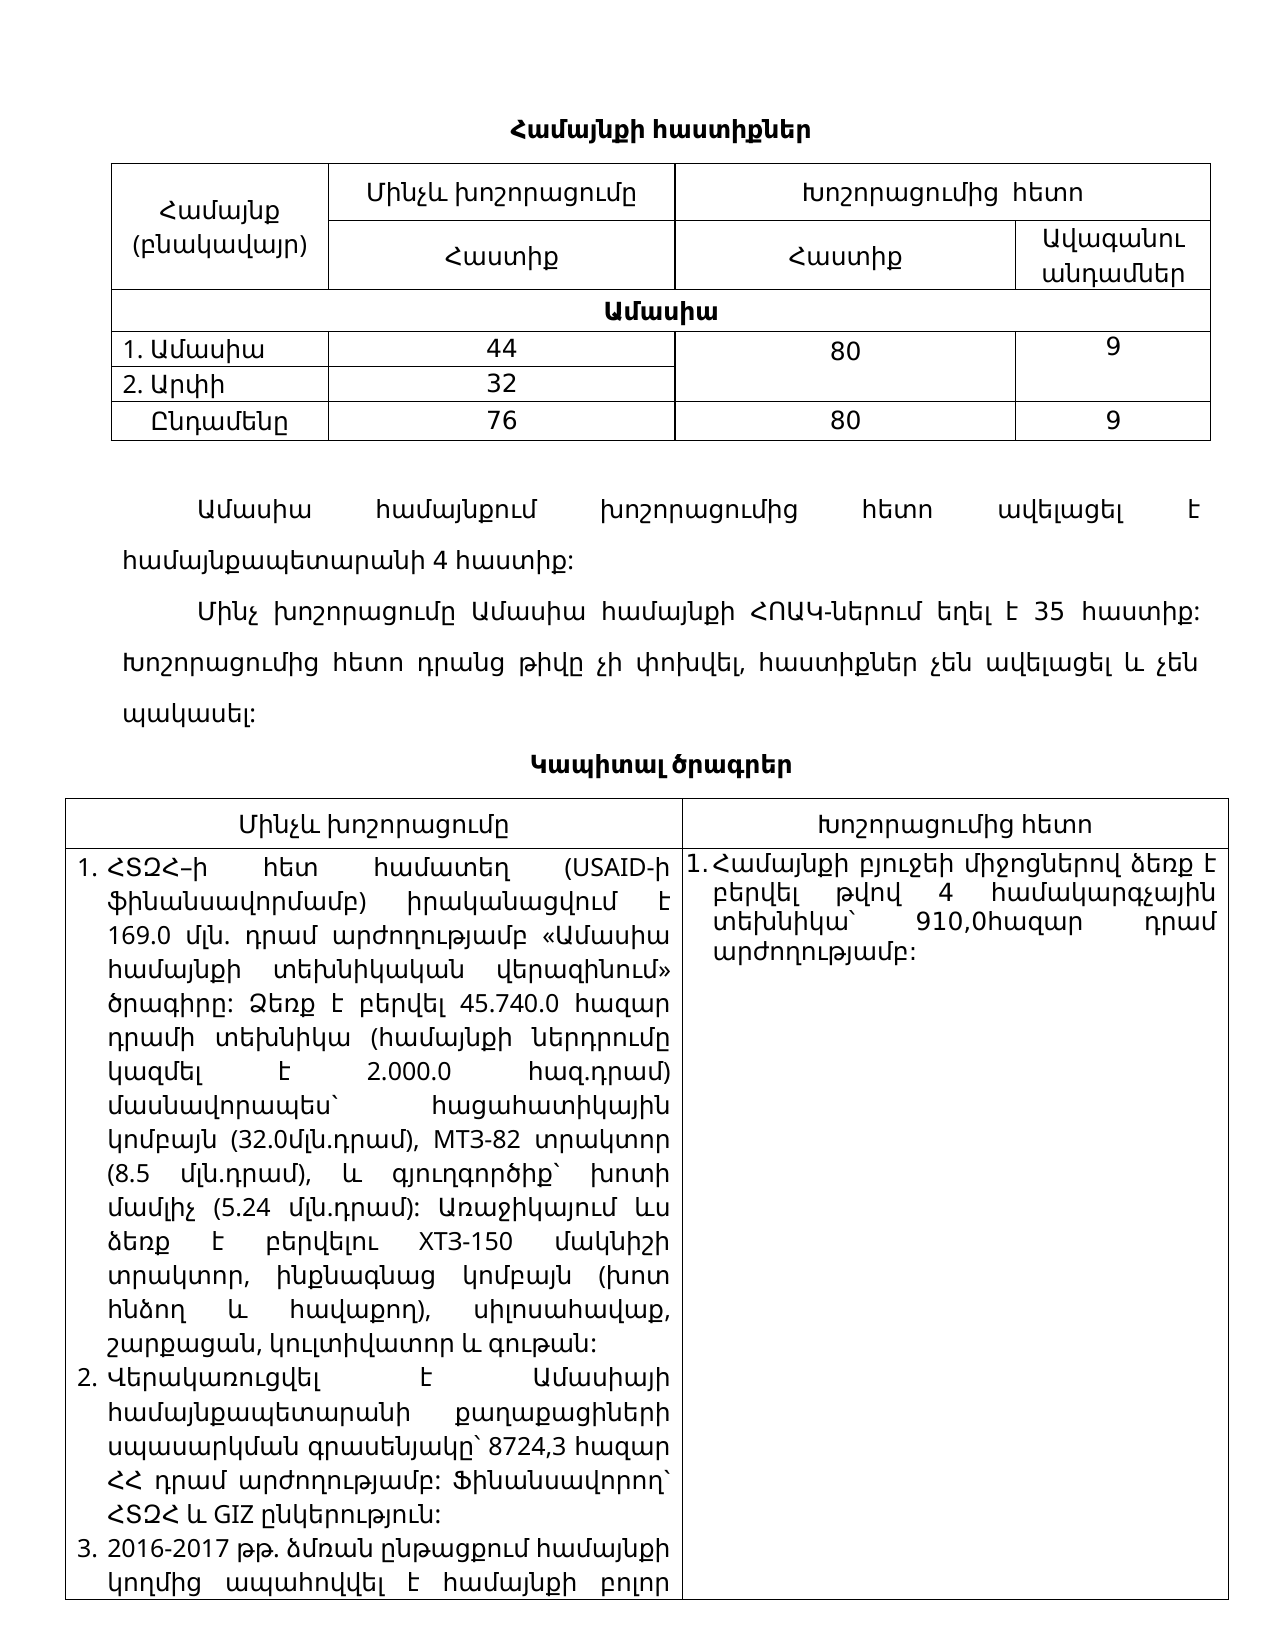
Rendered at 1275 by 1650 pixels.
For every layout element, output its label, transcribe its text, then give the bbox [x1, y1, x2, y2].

table_cell 80 [676, 402, 1015, 439]
table_cell 2. Արփի [112, 367, 328, 401]
table_header Մինչև խոշորացումը [66, 799, 682, 848]
table_cell Ամասիա [112, 290, 1210, 331]
text Կապիտալ ծրագրեր [122, 747, 1200, 781]
table_header Խոշորացումից հետո [676, 164, 1210, 220]
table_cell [683, 849, 1228, 1598]
table_cell 44 [329, 332, 674, 366]
table_cell 9 [1016, 332, 1210, 401]
table_cell 9 [1016, 402, 1210, 439]
text Համայնքի հաստիքներ [122, 112, 1200, 146]
table_header Համայնք (բնակավայր) [112, 164, 328, 289]
table_cell 80 [676, 332, 1015, 401]
table_header Խոշորացումից հետո [683, 799, 1228, 848]
text Ամասիա համայնքում խոշորացումից հետո ավելացել է համայնքապետարանի 4 հաստիք: [122, 492, 1200, 577]
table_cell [66, 849, 682, 1598]
table_cell Ավագանու անդամներ [1016, 221, 1210, 289]
table_cell 1. Ամասիա [112, 332, 328, 366]
table_cell Հաստիք [329, 221, 674, 289]
table_cell Հաստիք [676, 221, 1015, 289]
table_header Մինչև խոշորացումը [329, 164, 674, 220]
table_cell 76 [329, 402, 674, 439]
table_cell Ընդամենը [112, 402, 328, 439]
table_cell 32 [329, 367, 674, 401]
text Մինչ խոշորացումը Ամասիա համայնքի ՀՈԱԿ-ներում եղել է 35 հաստիք: Խոշորացումից հետո դրանց թիվը չի փոխվել, հաստիքներ չեն ավելացել և չեն պակասել: [122, 594, 1200, 730]
